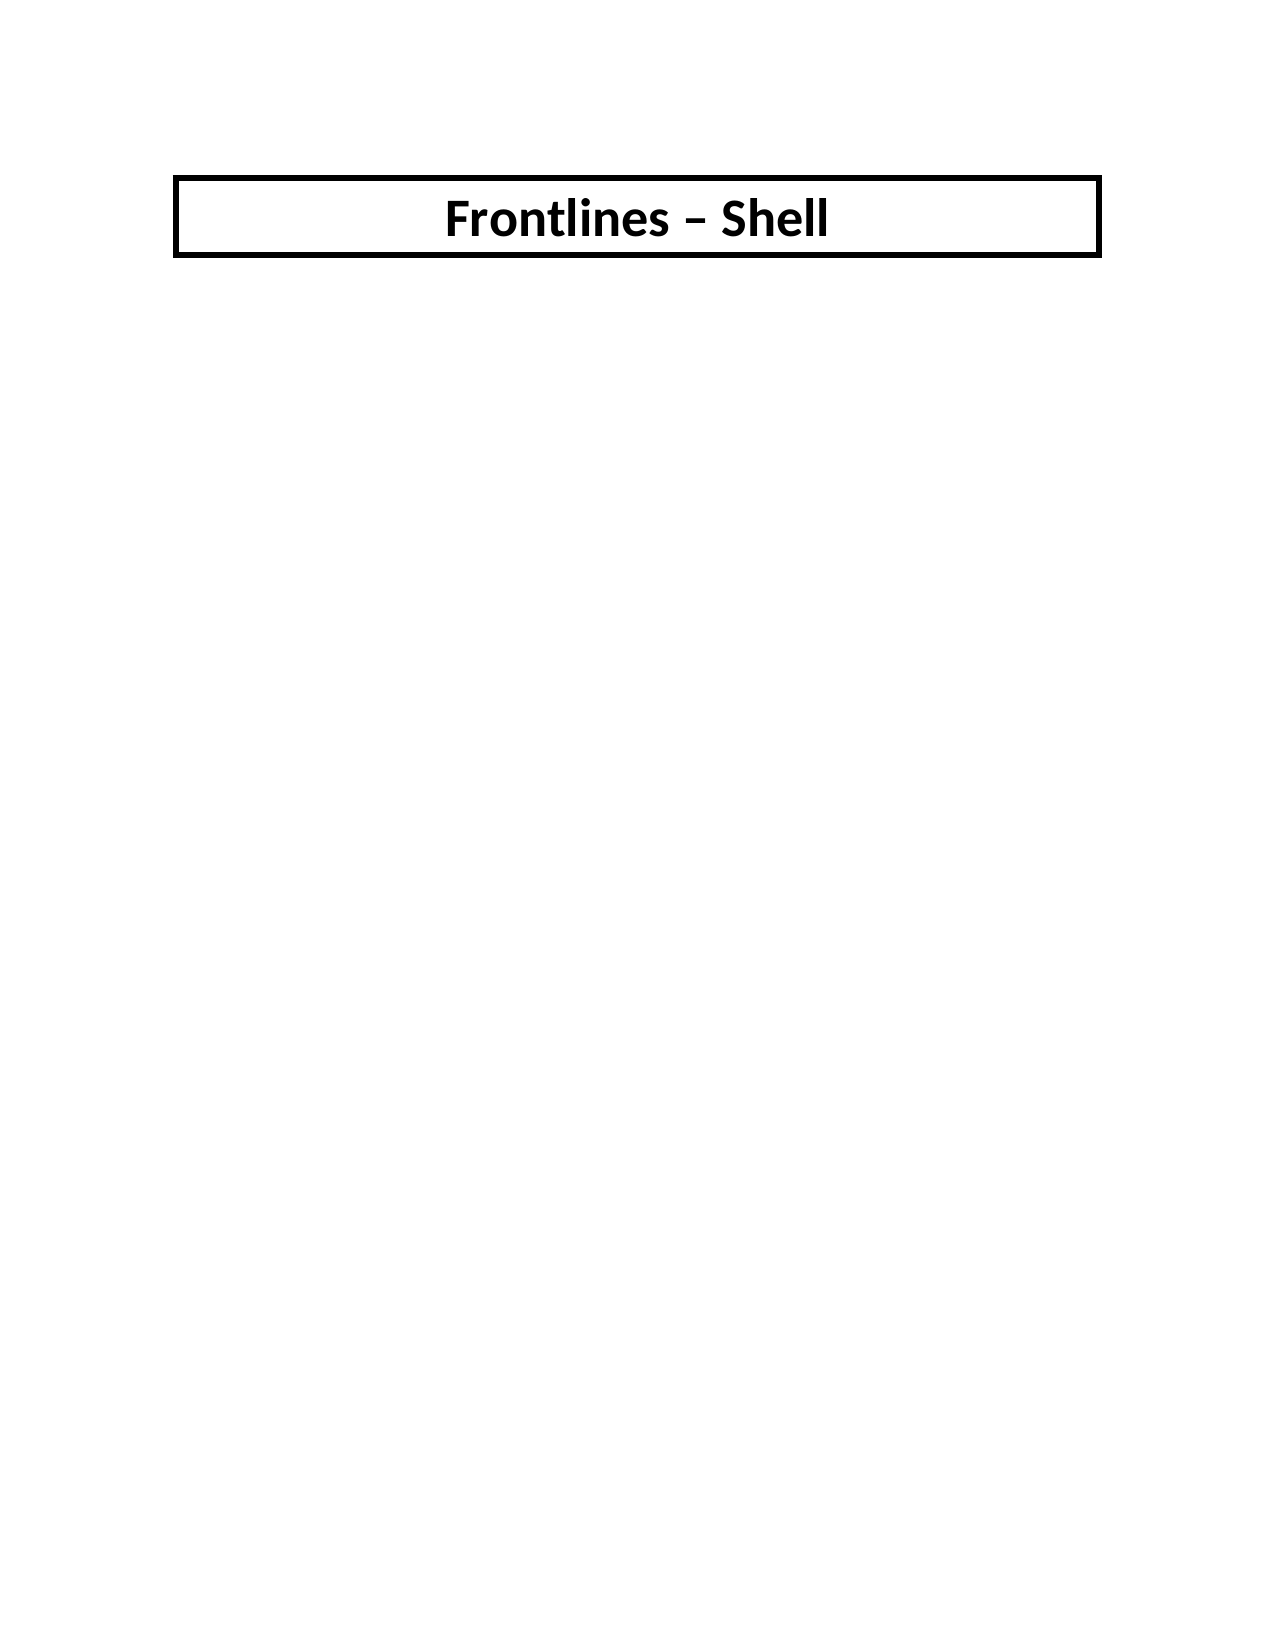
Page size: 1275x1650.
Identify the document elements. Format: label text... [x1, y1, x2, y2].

subtitle Frontlines – Shell [179, 181, 1096, 252]
